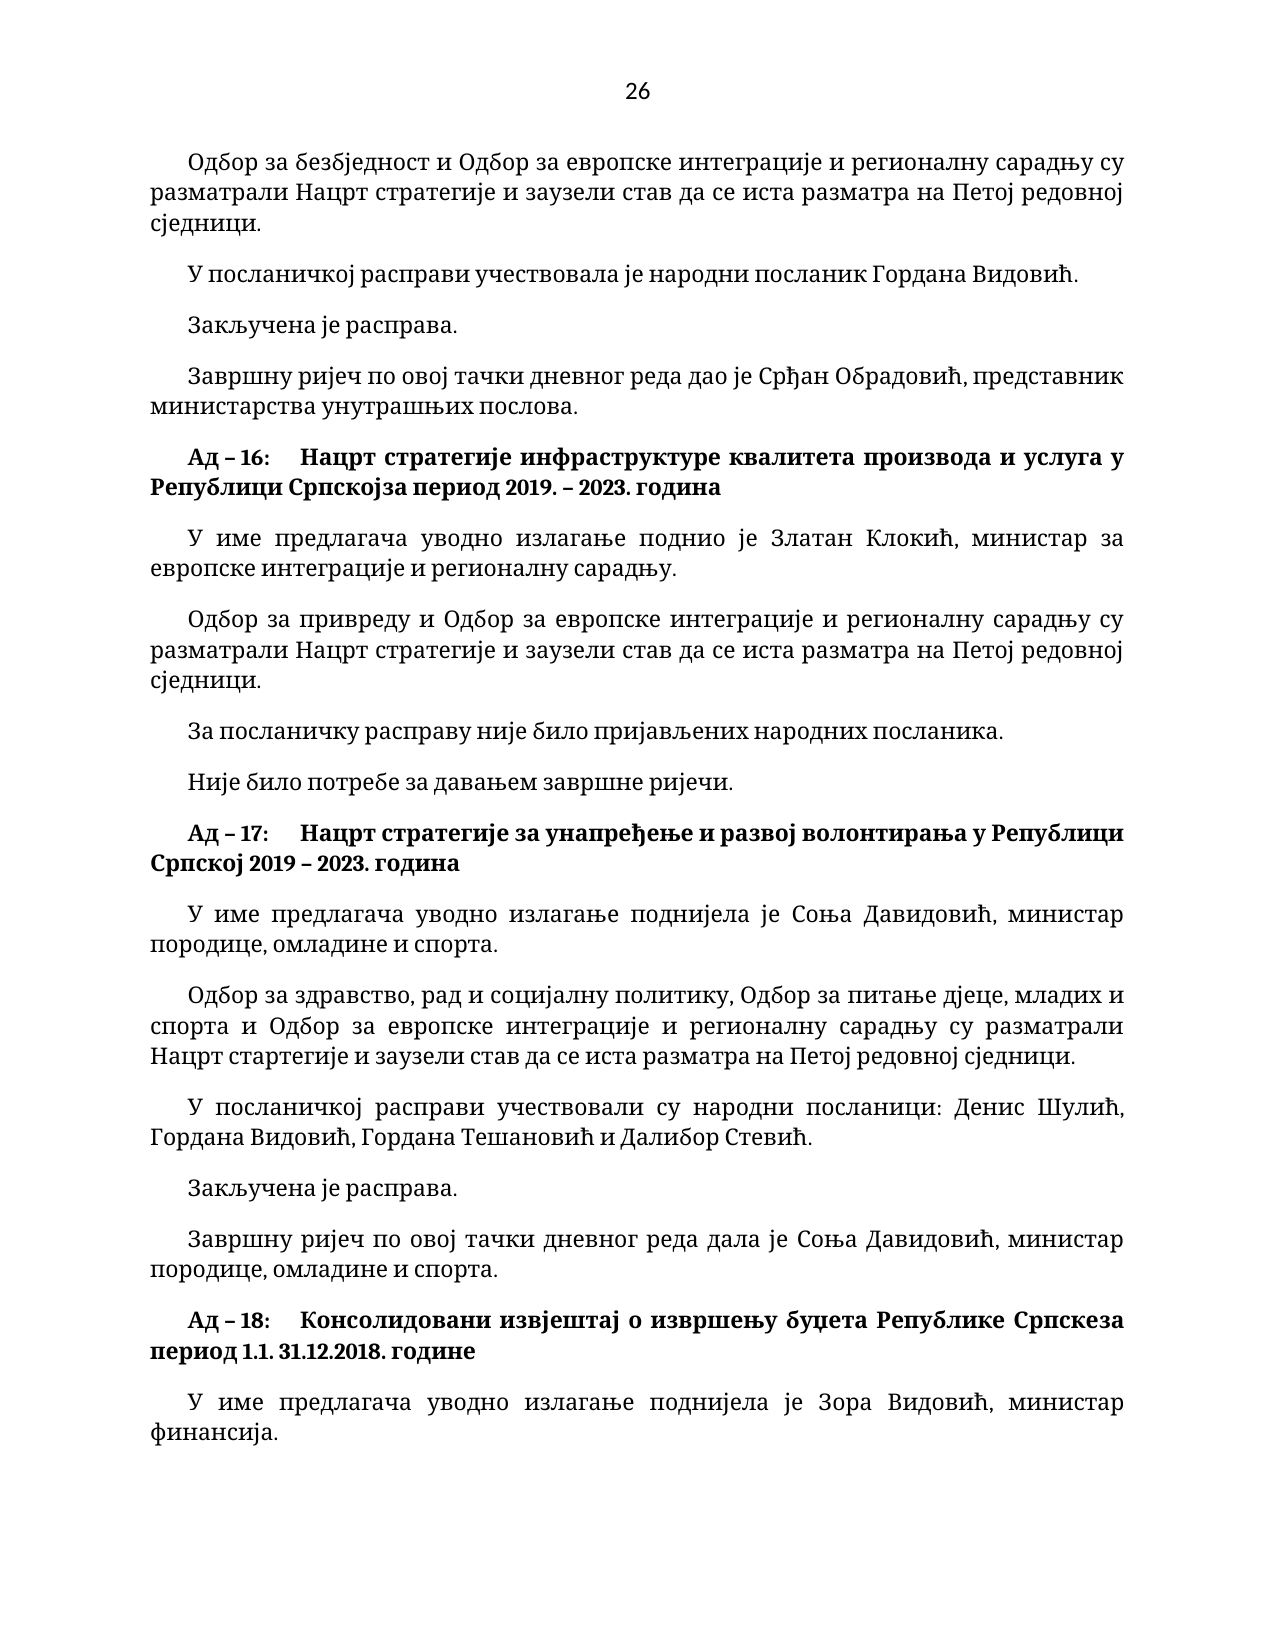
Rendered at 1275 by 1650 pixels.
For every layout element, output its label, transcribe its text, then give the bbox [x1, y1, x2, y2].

text Закључена је расправа. [150, 312, 1125, 339]
text Завршну ријеч по овој тачки дневног реда дао је Срђан Обрадовић, представник министарства унутрашњих послова. [150, 363, 1125, 420]
text Одбор за привреду и Одбор за европске интеграције и регионалну сарадњу су разматрали Нацрт стратегије и заузели став да се иста разматра на Петој редовној сједници. [150, 607, 1125, 694]
text У име предлагача уводно излагање поднио је Златан Клокић, министар за европске интеграције и регионалну сарадњу. [150, 526, 1125, 583]
text Ад – 17: Нацрт стратегије за унапређење и развој волонтирања у Републици Српској 2019 – 2023. година [150, 821, 1125, 877]
text Одбор за здравство, рад и социјалну политику, Одбор за питање дјеце, младих и спорта и Одбор за европске интеграције и регионалну сарадњу су разматрали Нацрт стартегије и заузели став да се иста разматра на Петој редовној сједници. [150, 983, 1125, 1070]
text Није било потребе за давањем завршне ријечи. [150, 770, 1125, 796]
text У посланичкој расправи учествовали су народни посланици: Денис Шулић, Гордана Видовић, Гордана Тешановић и Далибор Стевић. [150, 1095, 1125, 1151]
text Закључена је расправа. [150, 1176, 1125, 1202]
text У име предлагача уводно излагање поднијела је Соња Давидовић, министар породице, омладине и спорта. [150, 902, 1125, 959]
text У посланичкој расправи учествовала је народни посланик Гордана Видовић. [150, 261, 1125, 288]
text У име предлагача уводно излагање поднијела је Зора Видовић, министар финансија. [150, 1389, 1125, 1446]
text За посланичку расправу није било пријављених народних посланика. [150, 719, 1125, 745]
text Ад – 16: Нацрт стратегије инфраструктуре квалитета производа и услуга у Републици Српскојза период 2019. – 2023. година [150, 445, 1125, 501]
text Завршну ријеч по овој тачки дневног реда дала је Соња Давидовић, министар породице, омладине и спорта. [150, 1227, 1125, 1284]
text Одбор за безбједност и Одбор за европске интеграције и регионалну сарадњу су разматрали Нацрт стратегије и заузели став да се иста разматра на Петој редовној сједници. [150, 150, 1125, 237]
text Ад – 18: Консолидовани извјештај о извршењу буџета Републике Српскеза период 1.1. 31.12.2018. године [150, 1308, 1125, 1365]
